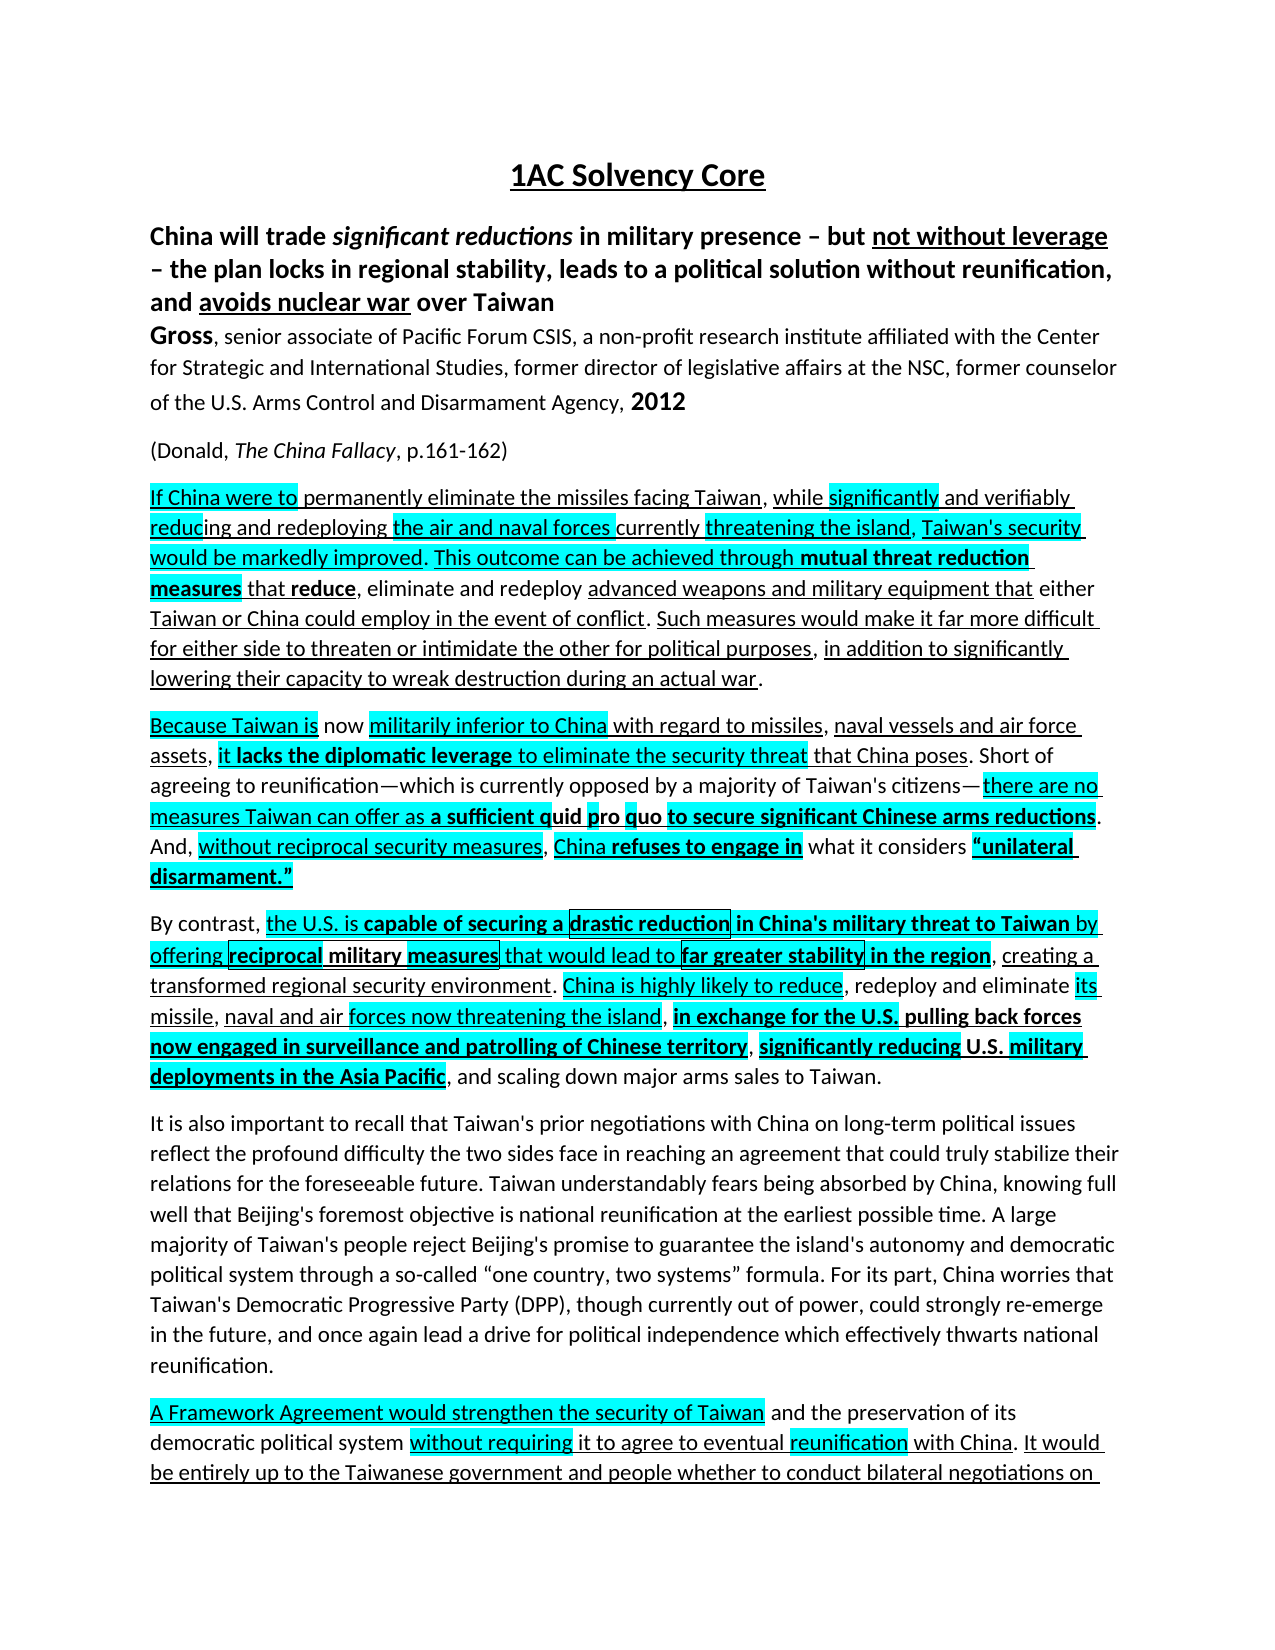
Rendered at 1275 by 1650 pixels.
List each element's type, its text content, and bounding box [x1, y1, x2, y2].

subtitle 1AC Solvency Core [150, 154, 1125, 195]
text By contrast, the U.S. is capable of securing a drastic reduction in China's military threat to Taiwan by offering reciprocal military measures that would lead to far greater stability in the region, creating a transformed regional security environment. China is highly likely to reduce, redeploy and eliminate its missile, naval and air forces now threatening the island, in exchange for the U.S. pulling back forces now engaged in surveillance and patrolling of Chinese territory, significantly reducing U.S. military deployments in the Asia Pacific, and scaling down major arms sales to Taiwan. [150, 909, 1125, 1090]
subtitle China will trade significant reductions in military presence – but not without leverage – the plan locks in regional stability, leads to a political solution without reunification, and avoids nuclear war over Taiwan [150, 219, 1125, 318]
text Gross, senior associate of Pacific Forum CSIS, a non-profit research institute affiliated with the Center for Strategic and International Studies, former director of legislative affairs at the NSC, former counselor of the U.S. Arms Control and Disarmament Agency, 2012 [150, 318, 1125, 417]
text If China were to permanently eliminate the missiles facing Taiwan, while significantly and verifiably reducing and redeploying the air and naval forces currently threatening the island, Taiwan's security would be markedly improved. This outcome can be achieved through mutual threat reduction measures that reduce, eliminate and redeploy advanced weapons and military equipment that either Taiwan or China could employ in the event of conflict. Such measures would make it far more difficult for either side to threaten or intimidate the other for political purposes, in addition to significantly lowering their capacity to wreak destruction during an actual war. [150, 483, 1125, 692]
text It is also important to recall that Taiwan's prior negotiations with China on long-term political issues reflect the profound difficulty the two sides face in reaching an agreement that could truly stabilize their relations for the foreseeable future. Taiwan understandably fears being absorbed by China, knowing full well that Beijing's foremost objective is national reunification at the earliest possible time. A large majority of Taiwan's people reject Beijing's promise to guarantee the island's autonomy and democratic political system through a so-called “one country, two systems” formula. For its part, China worries that Taiwan's Democratic Progressive Party (DPP), though currently out of power, could strongly re-emerge in the future, and once again lead a drive for political independence which effectively thwarts national reunification. [150, 1109, 1125, 1379]
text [150, 1398, 1125, 1486]
text (Donald, The China Fallacy, p.161-162) [150, 436, 1125, 464]
text Because Taiwan is now militarily inferior to China with regard to missiles, naval vessels and air force assets, it lacks the diplomatic leverage to eliminate the security threat that China poses. Short of agreeing to reunification—which is currently opposed by a majority of Taiwan's citizens—there are no measures Taiwan can offer as a sufficient quid pro quo to secure significant Chinese arms reductions. And, without reciprocal security measures, China refuses to engage in what it considers “unilateral disarmament.” [150, 711, 1125, 890]
